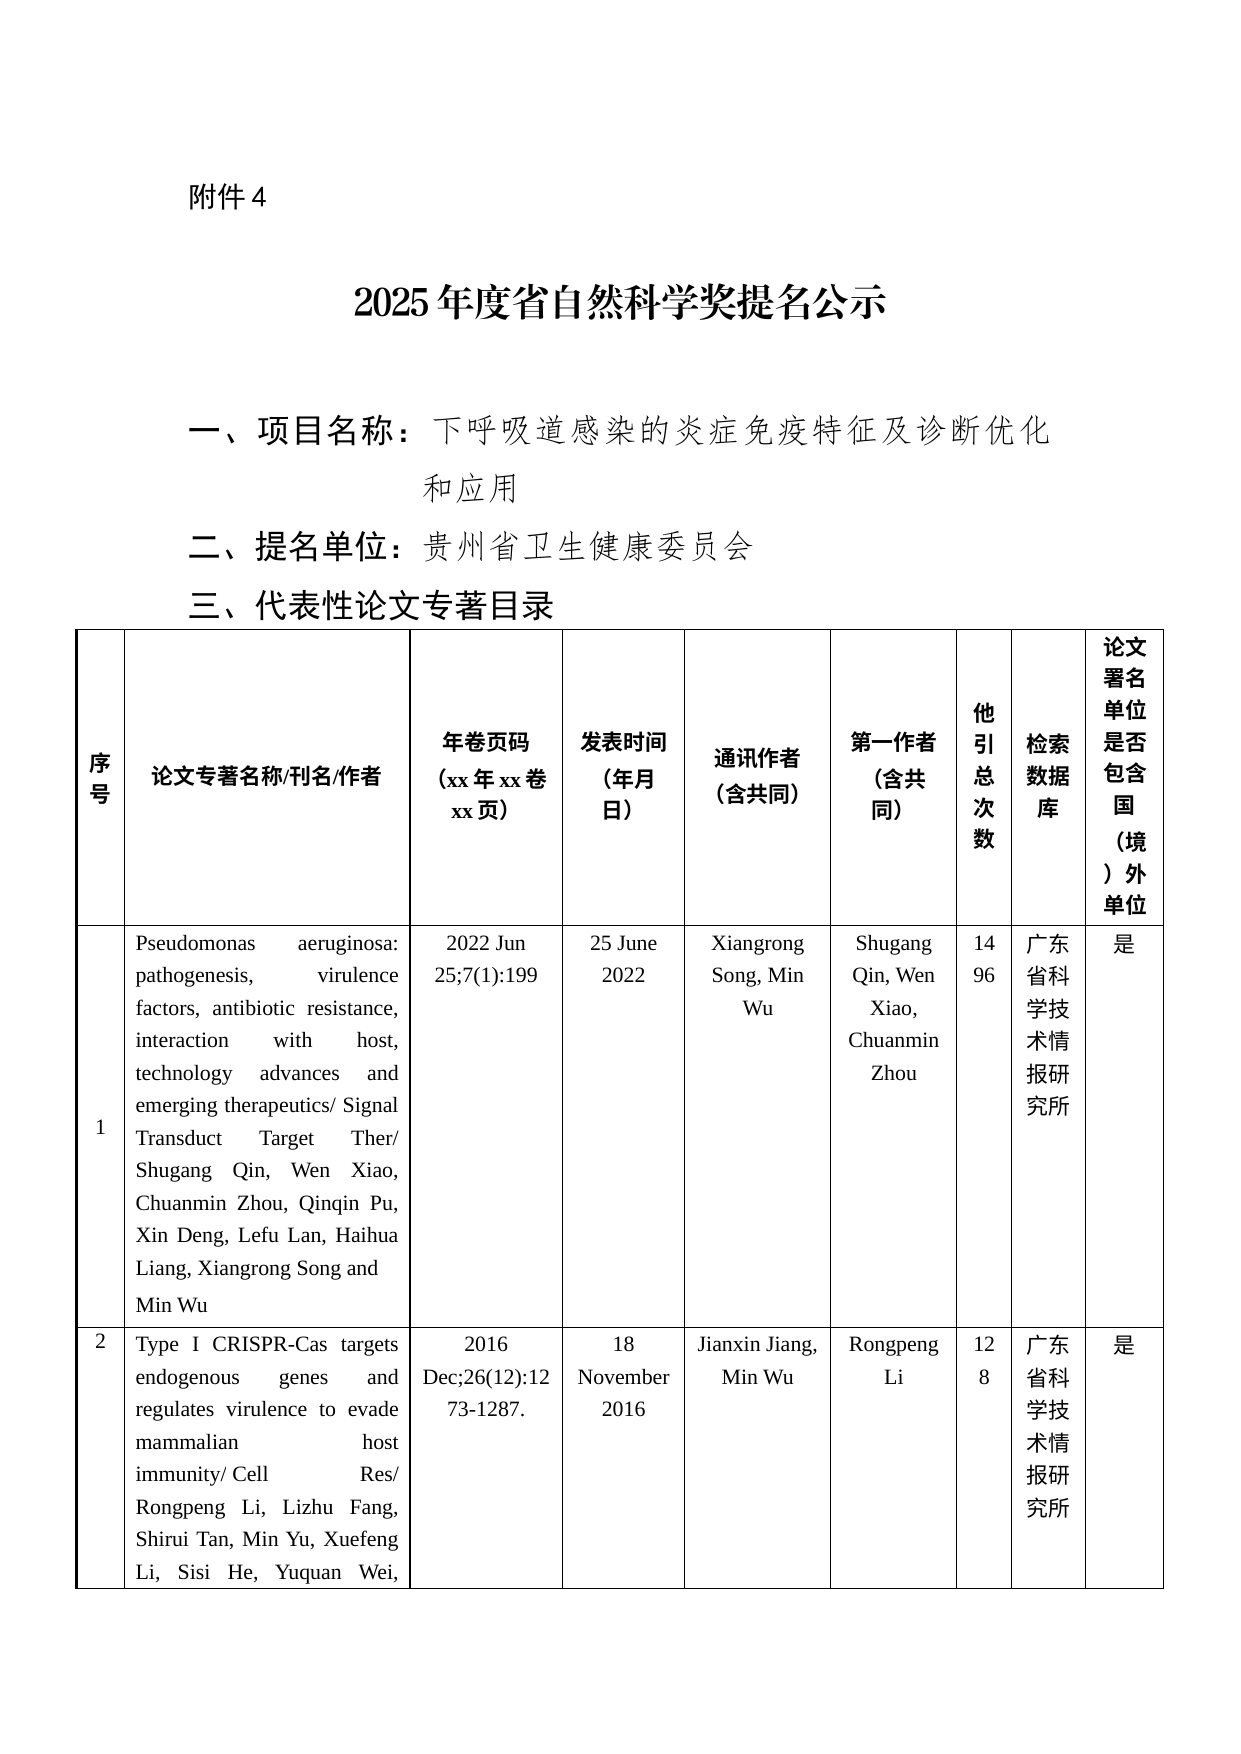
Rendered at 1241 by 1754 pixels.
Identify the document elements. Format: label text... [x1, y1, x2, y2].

table_cell 是 [1086, 1328, 1163, 1588]
table_header 他引总次数 [957, 630, 1011, 925]
text 2025年度省自然科学奖提名公示 [187, 272, 1053, 337]
table_header 检索数据库 [1012, 630, 1085, 925]
text 一、项目名称：下呼吸道感染的炎症免疫特征及诊断优化和应用 [187, 395, 1053, 512]
table_header 论文专著名称/刊名/作者 [125, 630, 409, 925]
table_cell 25 June 2022 [563, 926, 684, 1327]
table_cell 128 [957, 1328, 1011, 1588]
table_cell 广东省科学技术情报研究所 [1012, 1328, 1085, 1588]
table_cell 18 November 2016 [563, 1328, 684, 1588]
table_header 年卷页码 （xx年xx卷xx页） [411, 630, 562, 925]
table_cell Rongpeng Li [831, 1328, 956, 1588]
table_header 论文署名单位是否包含国 （境）外单位 [1086, 630, 1163, 925]
text 三、代表性论文专著目录 [187, 570, 1053, 629]
text 附件4 [187, 162, 1053, 227]
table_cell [685, 1328, 830, 1588]
table_header 发表时间 （年月日） [563, 630, 684, 925]
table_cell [125, 1328, 409, 1588]
table_cell Pseudomonas aeruginosa: pathogenesis, virulence factors, antibiotic resistance, interaction with host, technology advances and emerging therapeutics/ Signal Transduct Target Ther/ Shugang Qin, Wen Xiao, Chuanmin Zhou, Qinqin Pu, Xin Deng, Lefu Lan, Haihua Liang, Xiangrong Song and Min Wu [125, 926, 409, 1327]
table_cell 2 [78, 1328, 124, 1588]
table_cell Shugang Qin, Wen Xiao, Chuanmin Zhou [831, 926, 956, 1327]
text 二、提名单位：贵州省卫生健康委员会 [187, 512, 1053, 570]
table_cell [411, 1328, 562, 1588]
table_cell 广东省科学技术情报研究所 [1012, 926, 1085, 1327]
table_header 通讯作者 （含共同） [685, 630, 830, 925]
table_header 序号 [78, 630, 124, 925]
table_cell 1496 [957, 926, 1011, 1327]
table_header 第一作者 （含共同） [831, 630, 956, 925]
table_cell 是 [1086, 926, 1163, 1327]
table_cell Xiangrong Song, Min Wu [685, 926, 830, 1327]
table_cell 1 [78, 926, 124, 1327]
table_cell 2022 Jun 25;7(1):199 [411, 926, 562, 1327]
